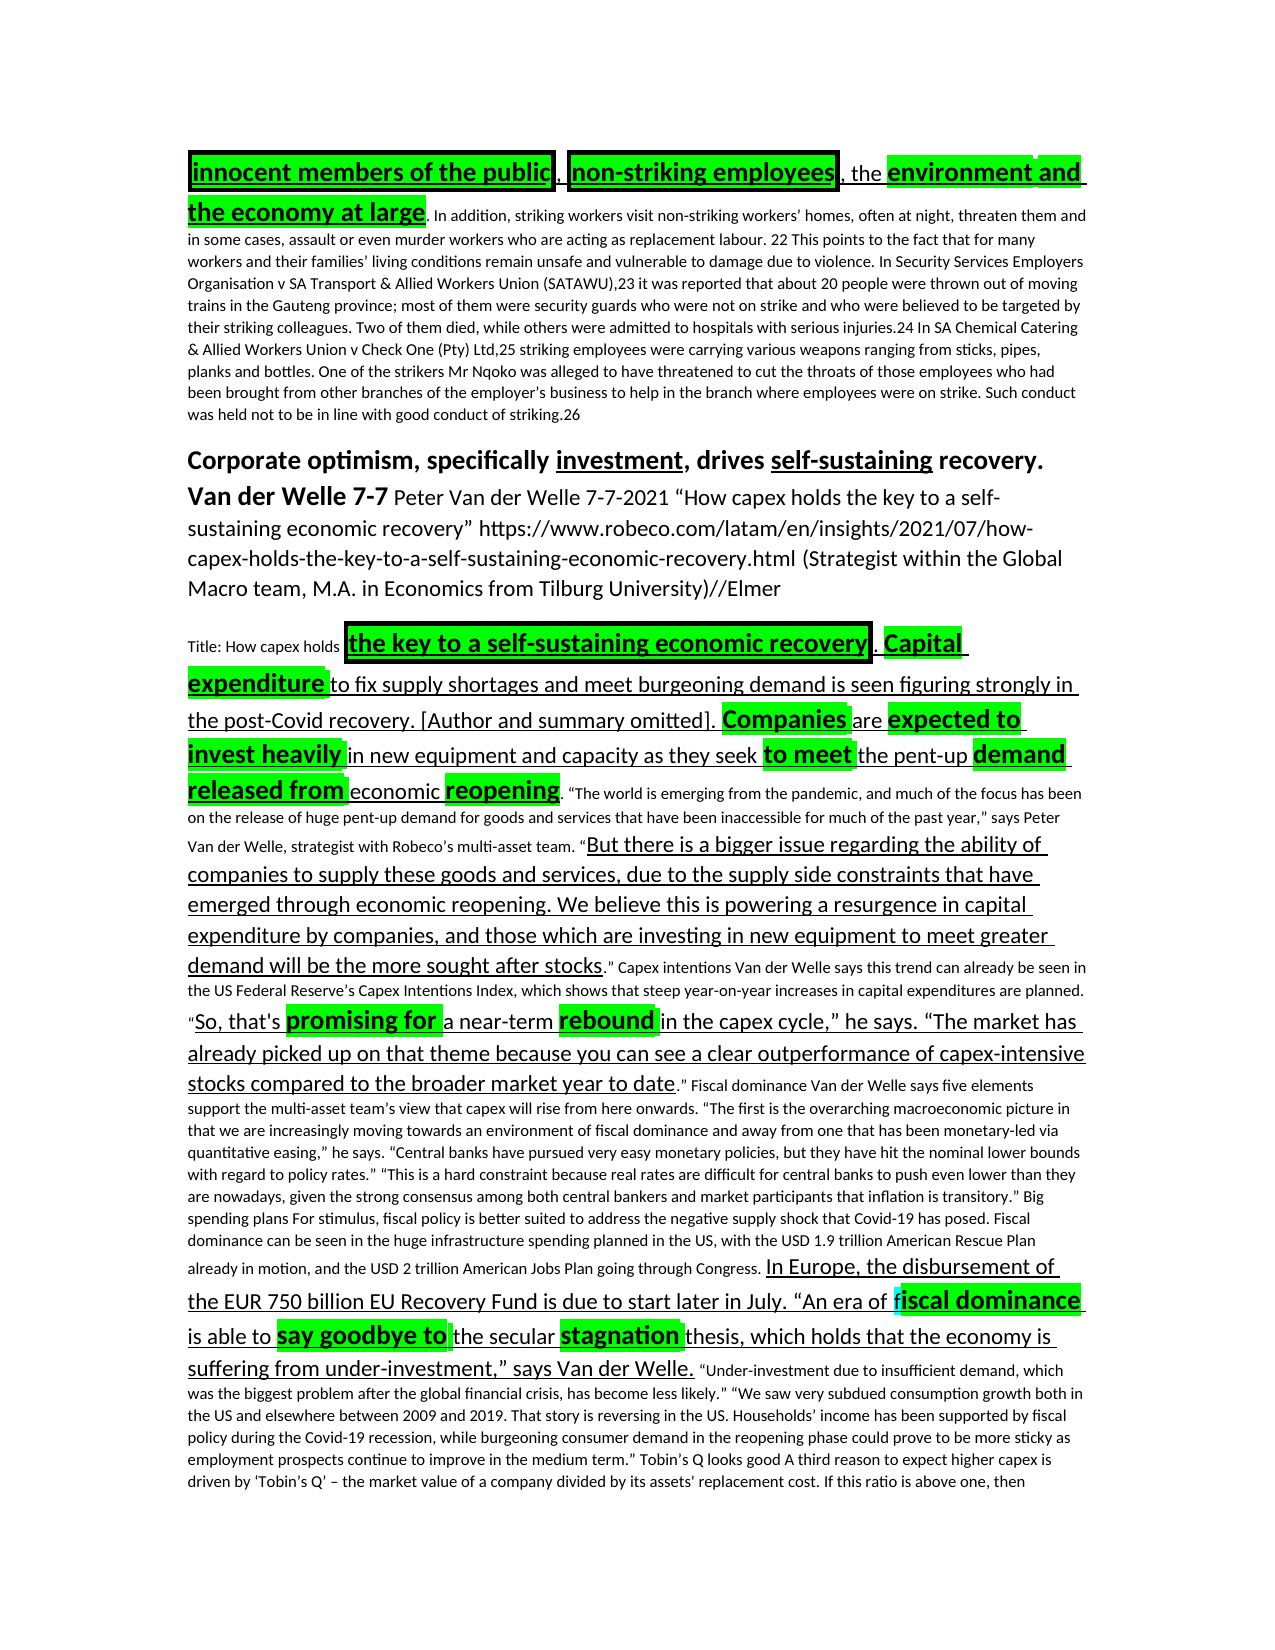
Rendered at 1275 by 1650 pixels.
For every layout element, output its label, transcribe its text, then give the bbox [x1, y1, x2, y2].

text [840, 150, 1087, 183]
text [187, 621, 1087, 1491]
subtitle Corporate optimism, specifically investment, drives self-sustaining recovery. [187, 443, 1087, 476]
text Van der Welle 7-7 Peter Van der Welle 7-7-2021 “How capex holds the key to a self-sustaining economic recovery” https://www.robeco.com/latam/en/insights/2021/07/how-capex-holds-the-key-to-a-self-sustaining-economic-recovery.html (Strategist within the Global Macro team, M.A. in Economics from Tilburg University)//Elmer [187, 479, 1087, 602]
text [187, 184, 1087, 425]
